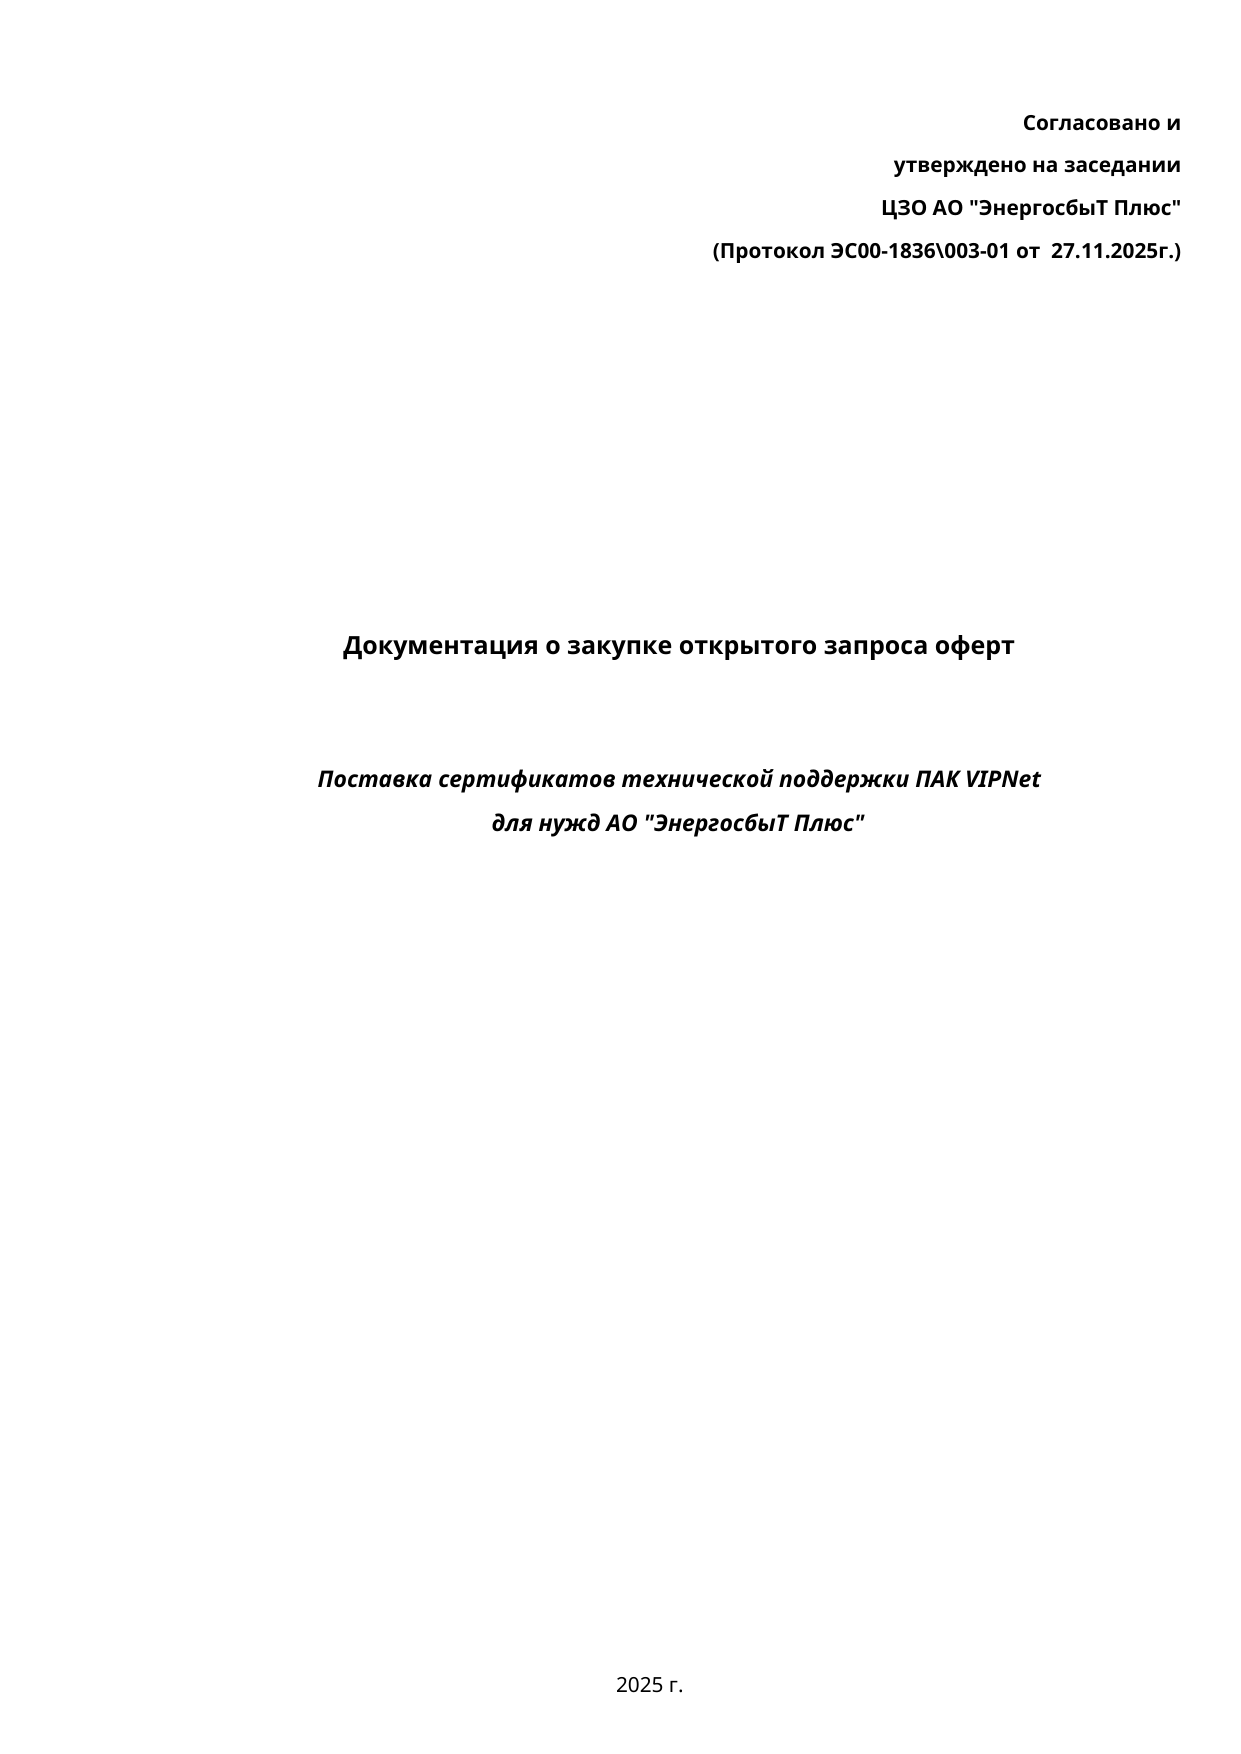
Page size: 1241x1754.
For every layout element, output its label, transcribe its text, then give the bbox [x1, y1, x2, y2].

text Поставка сертификатов технической поддержки ПАК VIPNet [118, 763, 1181, 794]
text 2025 г. [118, 1670, 1181, 1699]
text Документация о закупке открытого запроса оферт [118, 627, 1181, 662]
text для нужд АО "ЭнергосбыТ Плюс" [118, 807, 1181, 838]
text Согласовано и [474, 108, 1181, 136]
text ЦЗО АО "ЭнергосбыТ Плюс" (Протокол ЭС00-1836\003-01 от 27.11.2025г.) [474, 193, 1181, 264]
text утверждено на заседании [474, 151, 1181, 179]
